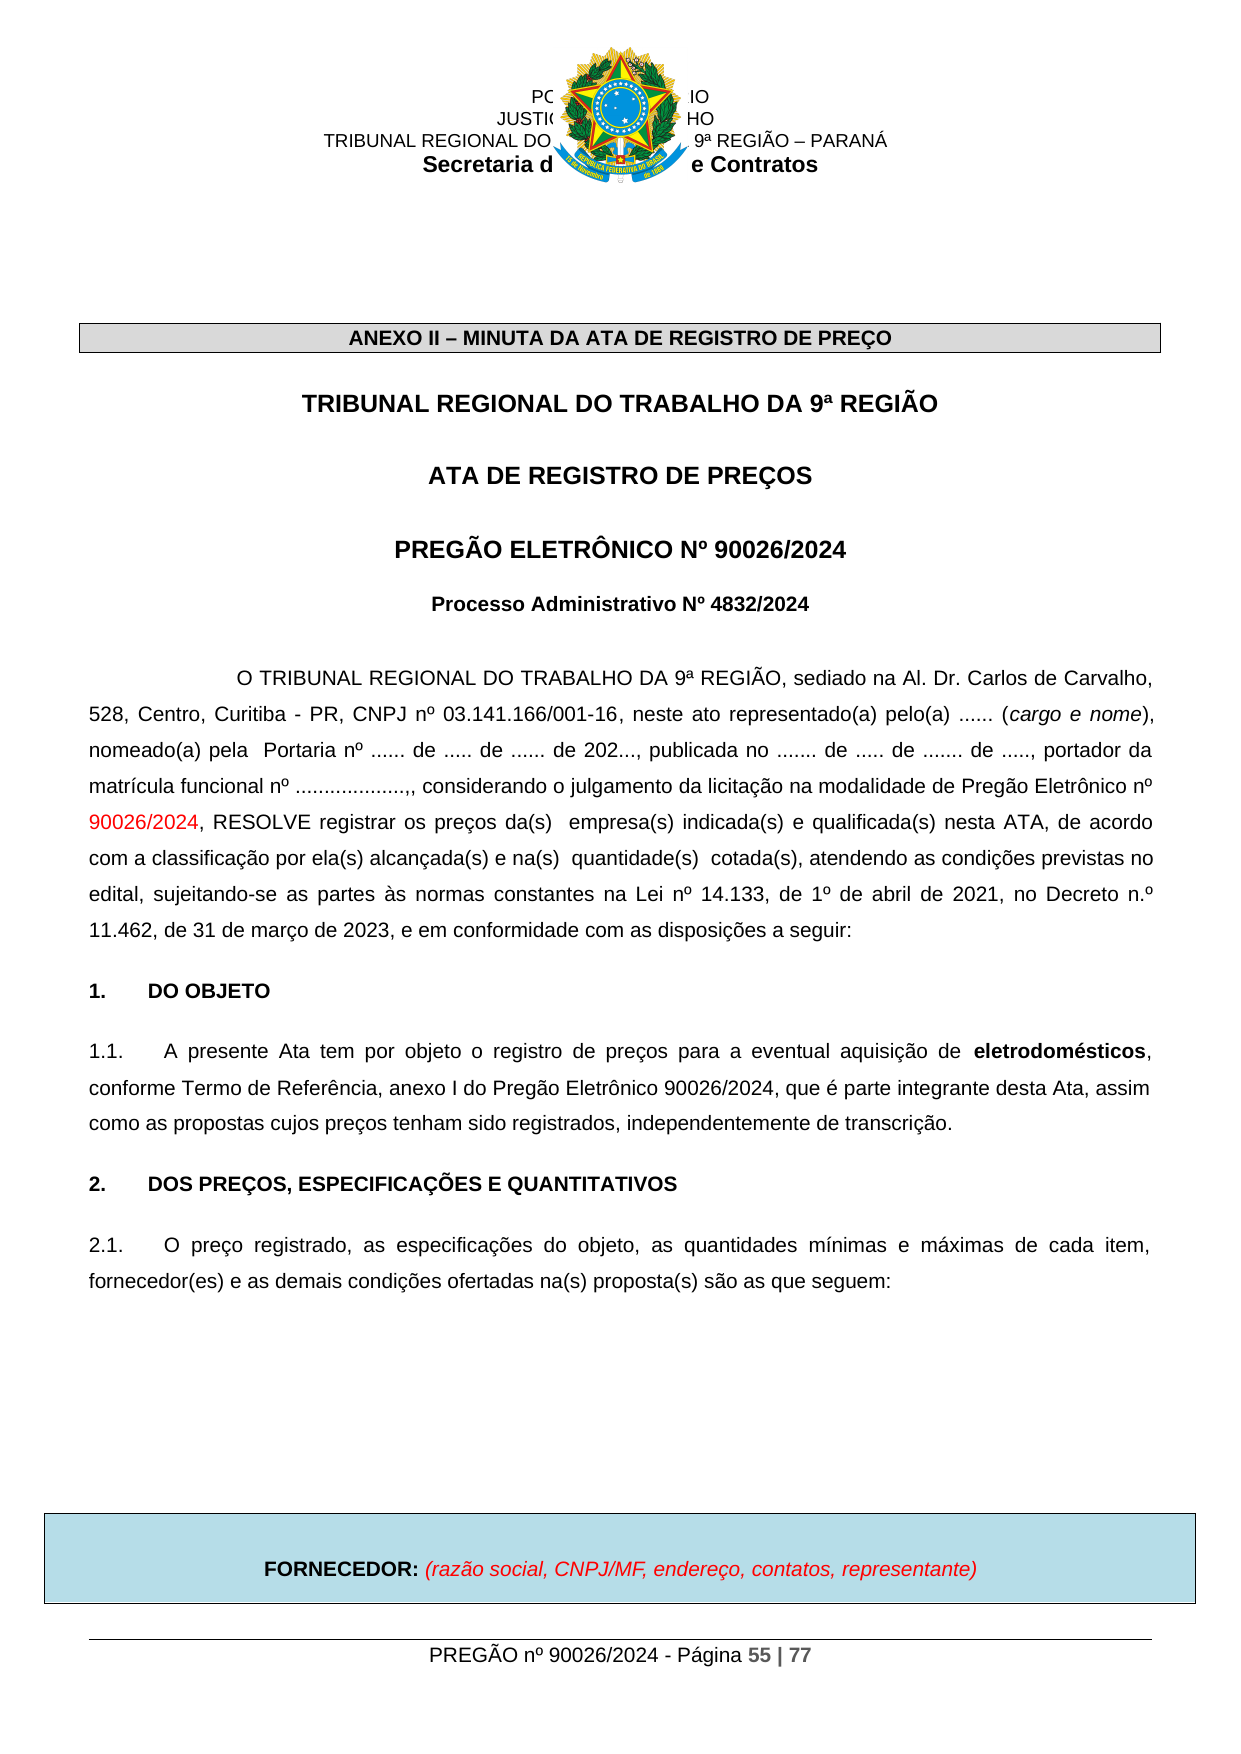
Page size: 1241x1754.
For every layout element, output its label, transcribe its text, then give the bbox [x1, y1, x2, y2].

picture [638, 149, 688, 183]
picture [580, 155, 595, 166]
picture [596, 165, 604, 170]
picture [608, 174, 633, 183]
text PREGÃO ELETRÔNICO Nº 90026/2024 [89, 535, 1152, 563]
picture [553, 47, 688, 183]
picture [647, 155, 662, 166]
list DOS PREÇOS, ESPECIFICAÇÕES E QUANTITATIVOS [89, 1172, 1152, 1196]
picture [655, 166, 663, 173]
list O preço registrado, as especificações do objeto, as quantidades mínimas e máximas de cada item, fornecedor(es) e as demais condições ofertadas na(s) proposta(s) são as que seguem: [89, 1233, 1152, 1293]
picture [624, 167, 636, 172]
text O TRIBUNAL REGIONAL DO TRABALHO DA 9ª REGIÃO, sediado na Al. Dr. Carlos de Carvalho, 528, Centro, Curitiba - PR, CNPJ nº 03.141.166/001-16, neste ato representado(a) pelo(a) ...... (cargo e nome), nomeado(a) pela Portaria nº ...... de ..... de ...... de 202..., publicada no ....... de ..... de ....... de ....., portador da matrícula funcional nº ...................,, considerando o julgamento da licitação na modalidade de Pregão Eletrônico nº 90026/2024, RESOLVE registrar os preços da(s) empresa(s) indicada(s) e qualificada(s) nesta ATA, de acordo com a classificação por ela(s) alcançada(s) e na(s) quantidade(s) cotada(s), atendendo as condições previstas no edital, sujeitando-se as partes às normas constantes na Lei nº 14.133, de 1º de abril de 2021, no Decreto n.º 11.462, de 31 de março de 2023, e em conformidade com as disposições a seguir: [89, 666, 1155, 941]
table_header FORNECEDOR: (razão social, CNPJ/MF, endereço, contatos, representante) [45, 1514, 1195, 1602]
text ANEXO II – MINUTA DA ATA DE REGISTRO DE PREÇO [80, 324, 1160, 352]
text ATA DE REGISTRO DE PREÇOS [89, 461, 1152, 489]
text Processo Administrativo Nº 4832/2024 [89, 592, 1152, 616]
text TRIBUNAL REGIONAL DO TRABALHO DA 9ª REGIÃO [89, 389, 1152, 417]
list A presente Ata tem por objeto o registro de preços para a eventual aquisição de eletrodomésticos, conforme Termo de Referência, anexo I do Pregão Eletrônico 90026/2024, que é parte integrante desta Ata, assim como as propostas cujos preços tenham sido registrados, independentemente de transcrição. [89, 1039, 1152, 1135]
picture [579, 166, 599, 178]
list DO OBJETO [89, 978, 1152, 1002]
